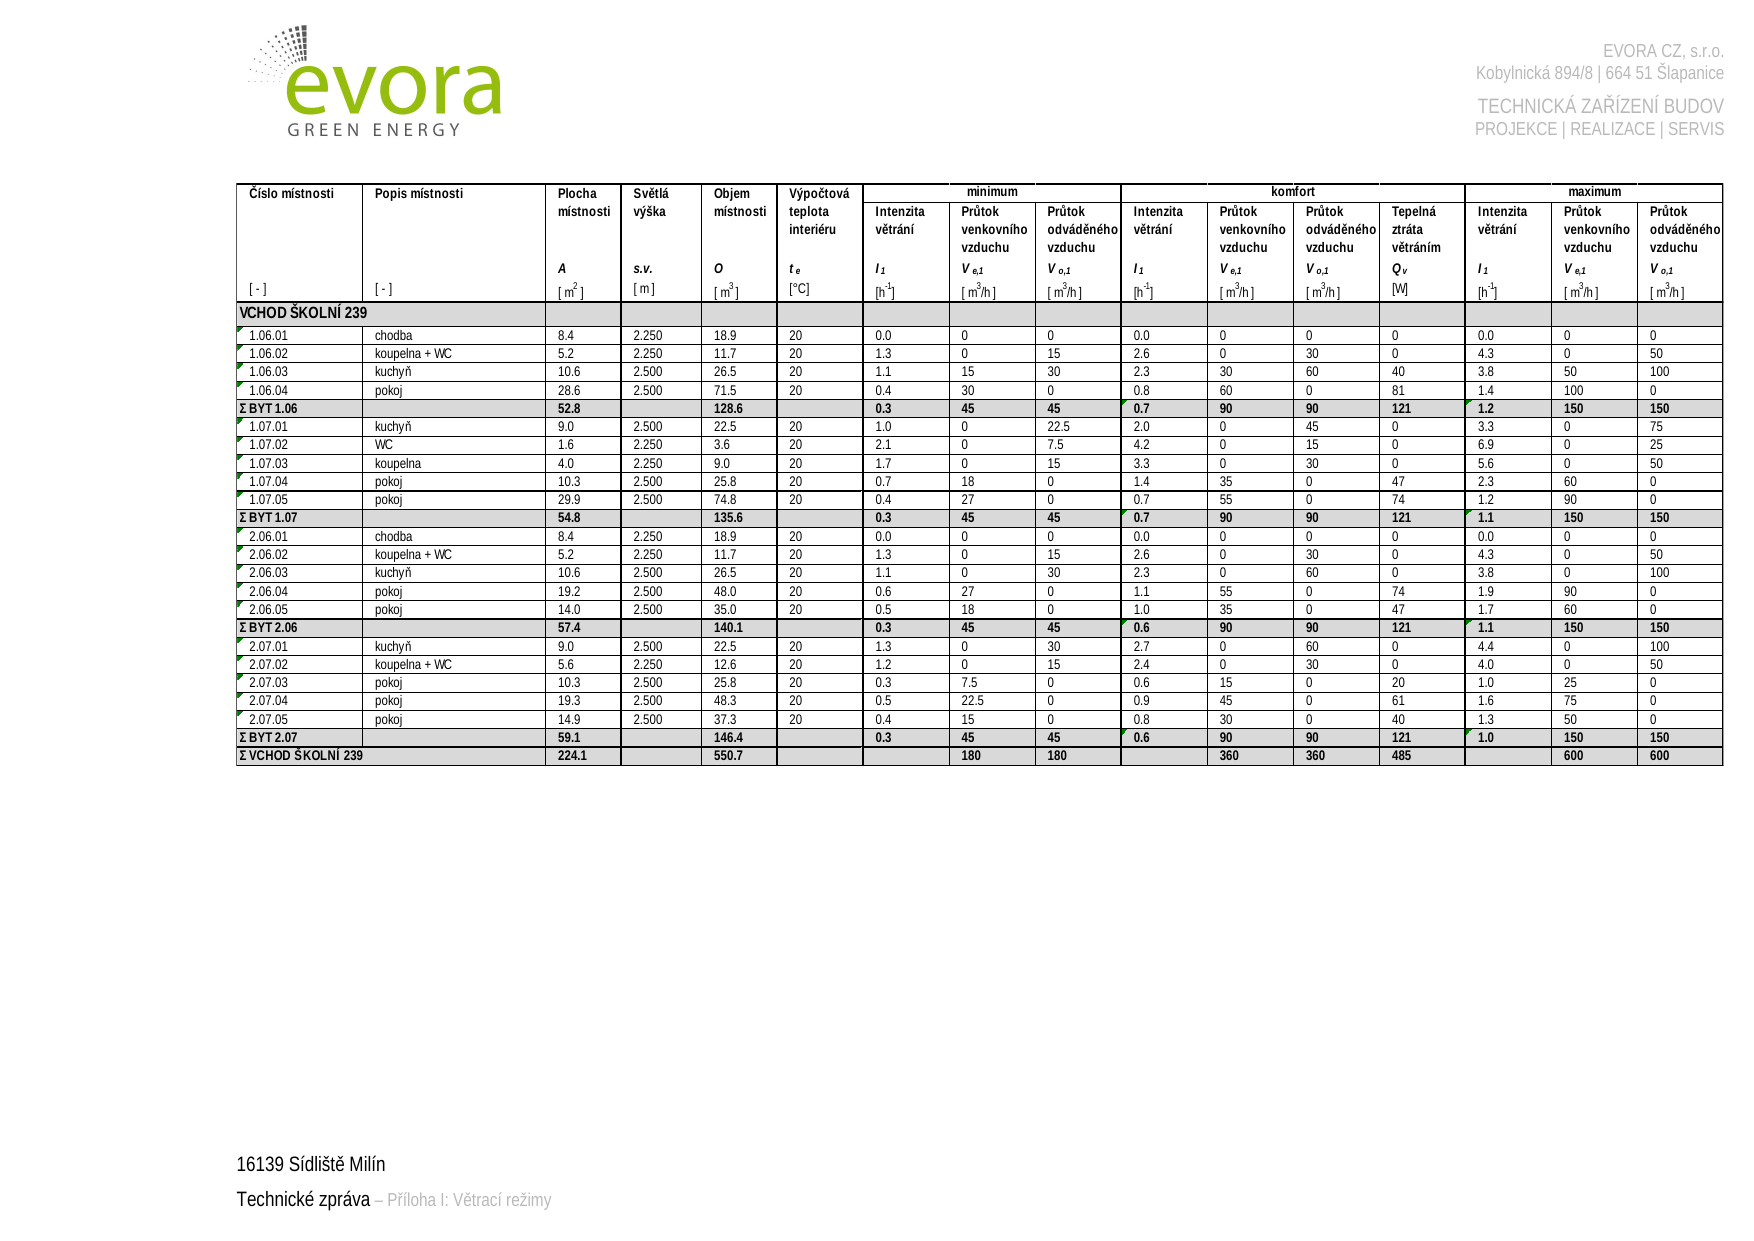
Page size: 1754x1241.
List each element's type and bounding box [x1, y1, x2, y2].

picture [236, 12, 519, 146]
